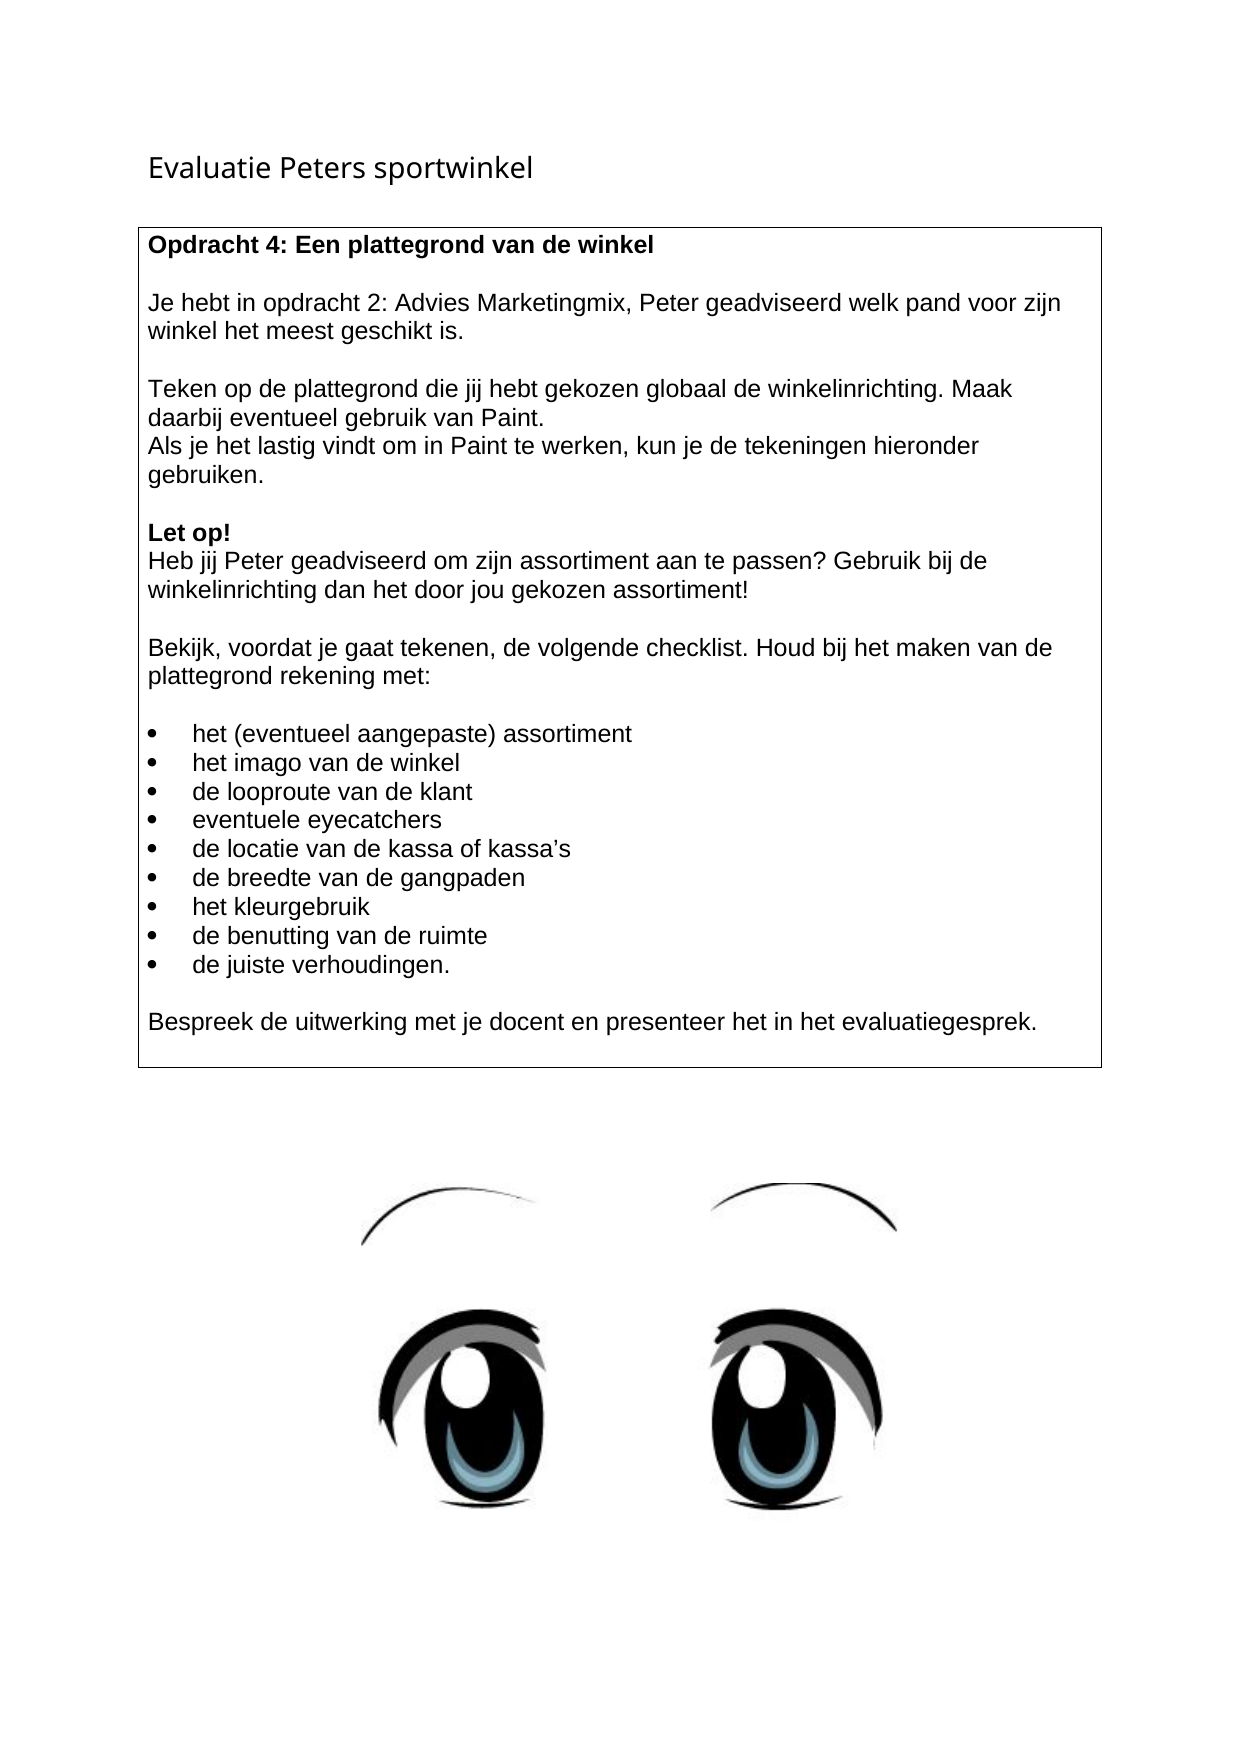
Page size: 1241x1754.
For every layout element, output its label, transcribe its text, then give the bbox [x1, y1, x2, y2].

list het (eventueel aangepaste) assortiment [148, 719, 1093, 748]
list eventuele eyecatchers [148, 805, 1093, 834]
text Je hebt in opdracht 2: Advies Marketingmix, Peter geadviseerd welk pand voor zijn winkel het meest geschikt is. [148, 288, 1093, 345]
list de locatie van de kassa of kassa’s [148, 834, 1093, 863]
list het kleurgebruik [148, 892, 1093, 921]
text Als je het lastig vindt om in Paint te werken, kun je de tekeningen hieronder [148, 431, 1093, 460]
list het imago van de winkel [148, 748, 1093, 777]
text Let op! [148, 518, 1093, 546]
text Bekijk, voordat je gaat tekenen, de volgende checklist. Houd bij het maken van de plattegrond rekening met: [148, 633, 1093, 690]
picture [360, 1183, 919, 1540]
list de juiste verhoudingen. [148, 950, 1093, 978]
text daarbij eventueel gebruik van Paint. [148, 403, 1093, 431]
text Bespreek de uitwerking met je docent en presenteer het in het evaluatiegesprek. [148, 1007, 1093, 1036]
list de benutting van de ruimte [148, 921, 1093, 950]
list de looproute van de klant [148, 777, 1093, 805]
text Teken op de plattegrond die jij hebt gekozen globaal de winkelinrichting. Maak [148, 374, 1093, 403]
text Opdracht 4: Een plattegrond van de winkel [139, 228, 1101, 259]
text gebruiken. [148, 460, 1093, 489]
text Heb jij Peter geadviseerd om zijn assortiment aan te passen? Gebruik bij de [148, 546, 1093, 575]
text winkelinrichting dan het door jou gekozen assortiment! [148, 575, 1093, 604]
list de breedte van de gangpaden [148, 863, 1093, 892]
text Evaluatie Peters sportwinkel [148, 148, 1093, 187]
